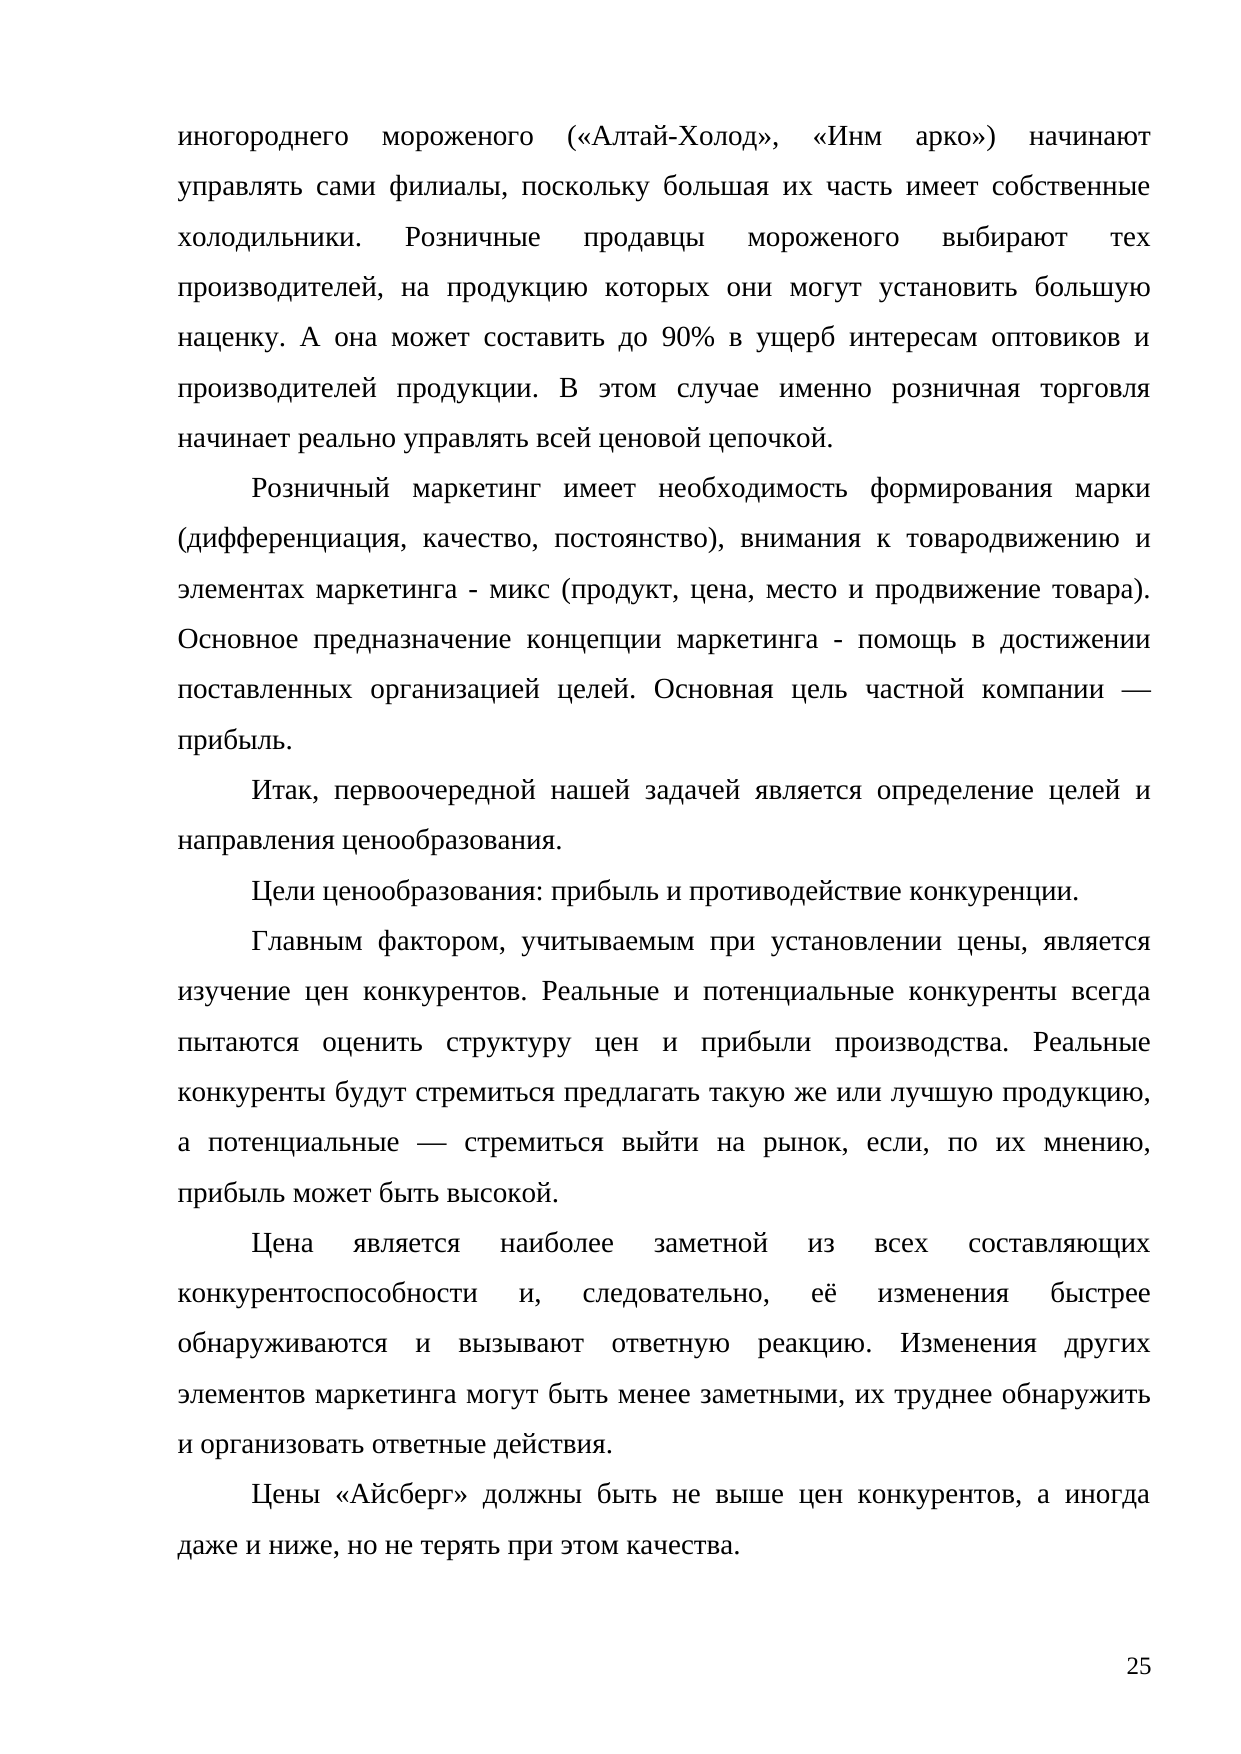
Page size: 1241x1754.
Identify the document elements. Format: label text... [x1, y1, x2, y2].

text Розничный маркетинг имеет необходимость формирования марки (дифференциация, качество, постоянство), внимания к товародвижению и элементах маркетинга - микс (продукт, цена, место и продвижение товара). Основное предназначение концепции маркетинга - помощь в достижении поставленных организацией целей. Основная цель частной компании — прибыль. [177, 470, 1152, 755]
text Итак, первоочередной нашей задачей является определение целей и направления ценообразования. [177, 772, 1152, 856]
text Цена является наиболее заметной из всех составляющих конкурентоспособности и, следовательно, её изменения быстрее обнаруживаются и вызывают ответную реакцию. Изменения других элементов маркетинга могут быть менее заметными, их труднее обнаружить и организовать ответные действия. [177, 1225, 1152, 1460]
text Главным фактором, учитываемым при установлении цены, является изучение цен конкурентов. Реальные и потенциальные конкуренты всегда пытаются оценить структуру цен и прибыли производства. Реальные конкуренты будут стремиться предлагать такую же или лучшую продукцию, а потенциальные — стремиться выйти на рынок, если, по их мнению, прибыль может быть высокой. [177, 923, 1152, 1208]
text Цены «Айсберг» должны быть не выше цен конкурентов, а иногда даже и ниже, но не терять при этом качества. [177, 1477, 1152, 1560]
text Цели ценообразования: прибыль и противодействие конкуренции. [177, 873, 1152, 906]
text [177, 118, 1152, 453]
